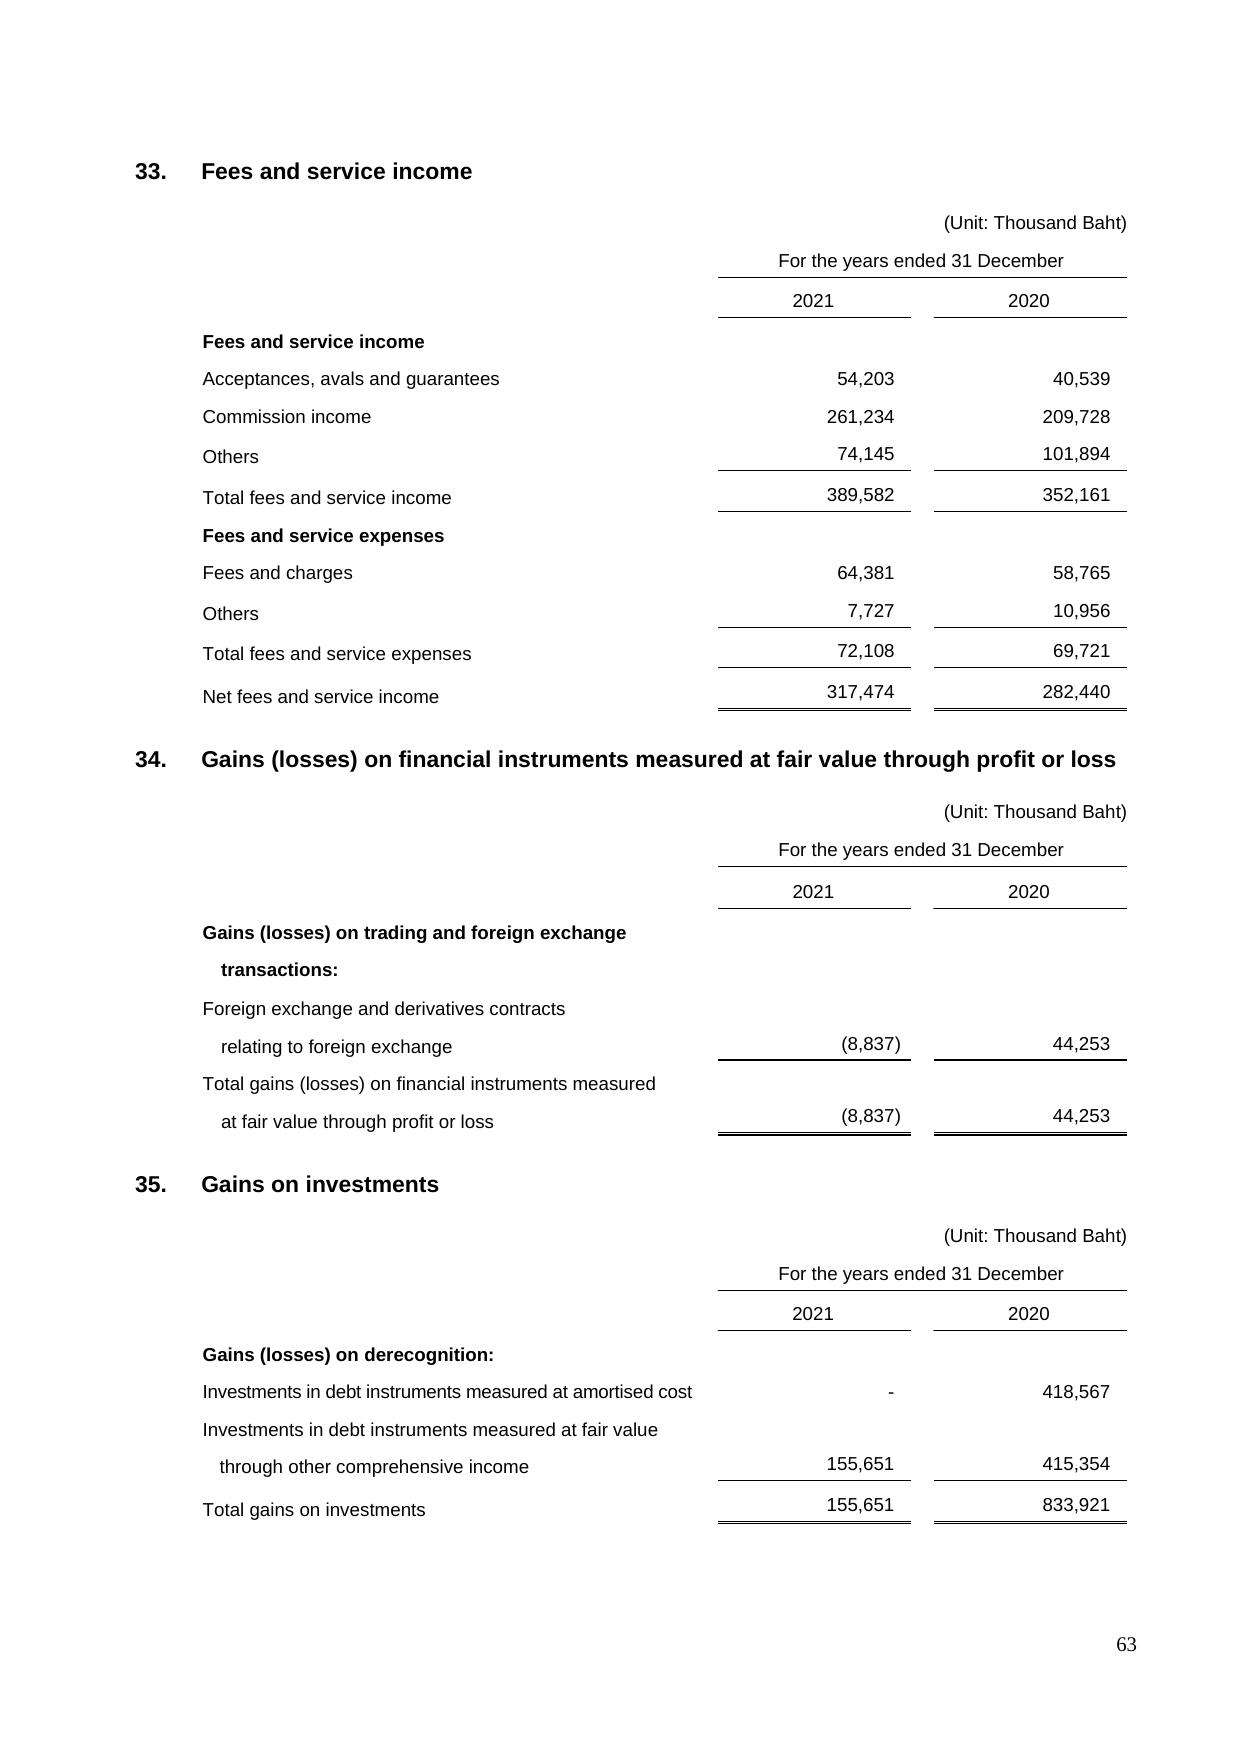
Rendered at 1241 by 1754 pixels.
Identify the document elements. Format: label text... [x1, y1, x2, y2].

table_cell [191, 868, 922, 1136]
subtitle Fees and service income [135, 147, 1137, 187]
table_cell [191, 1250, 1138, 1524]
subtitle Gains (losses) on financial instruments measured at fair value through profit or loss [135, 736, 1137, 776]
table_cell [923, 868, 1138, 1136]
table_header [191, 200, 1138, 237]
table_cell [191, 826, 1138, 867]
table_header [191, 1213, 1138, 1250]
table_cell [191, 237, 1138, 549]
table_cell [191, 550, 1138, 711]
subtitle Gains on investments [135, 1161, 1137, 1200]
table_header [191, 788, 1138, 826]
